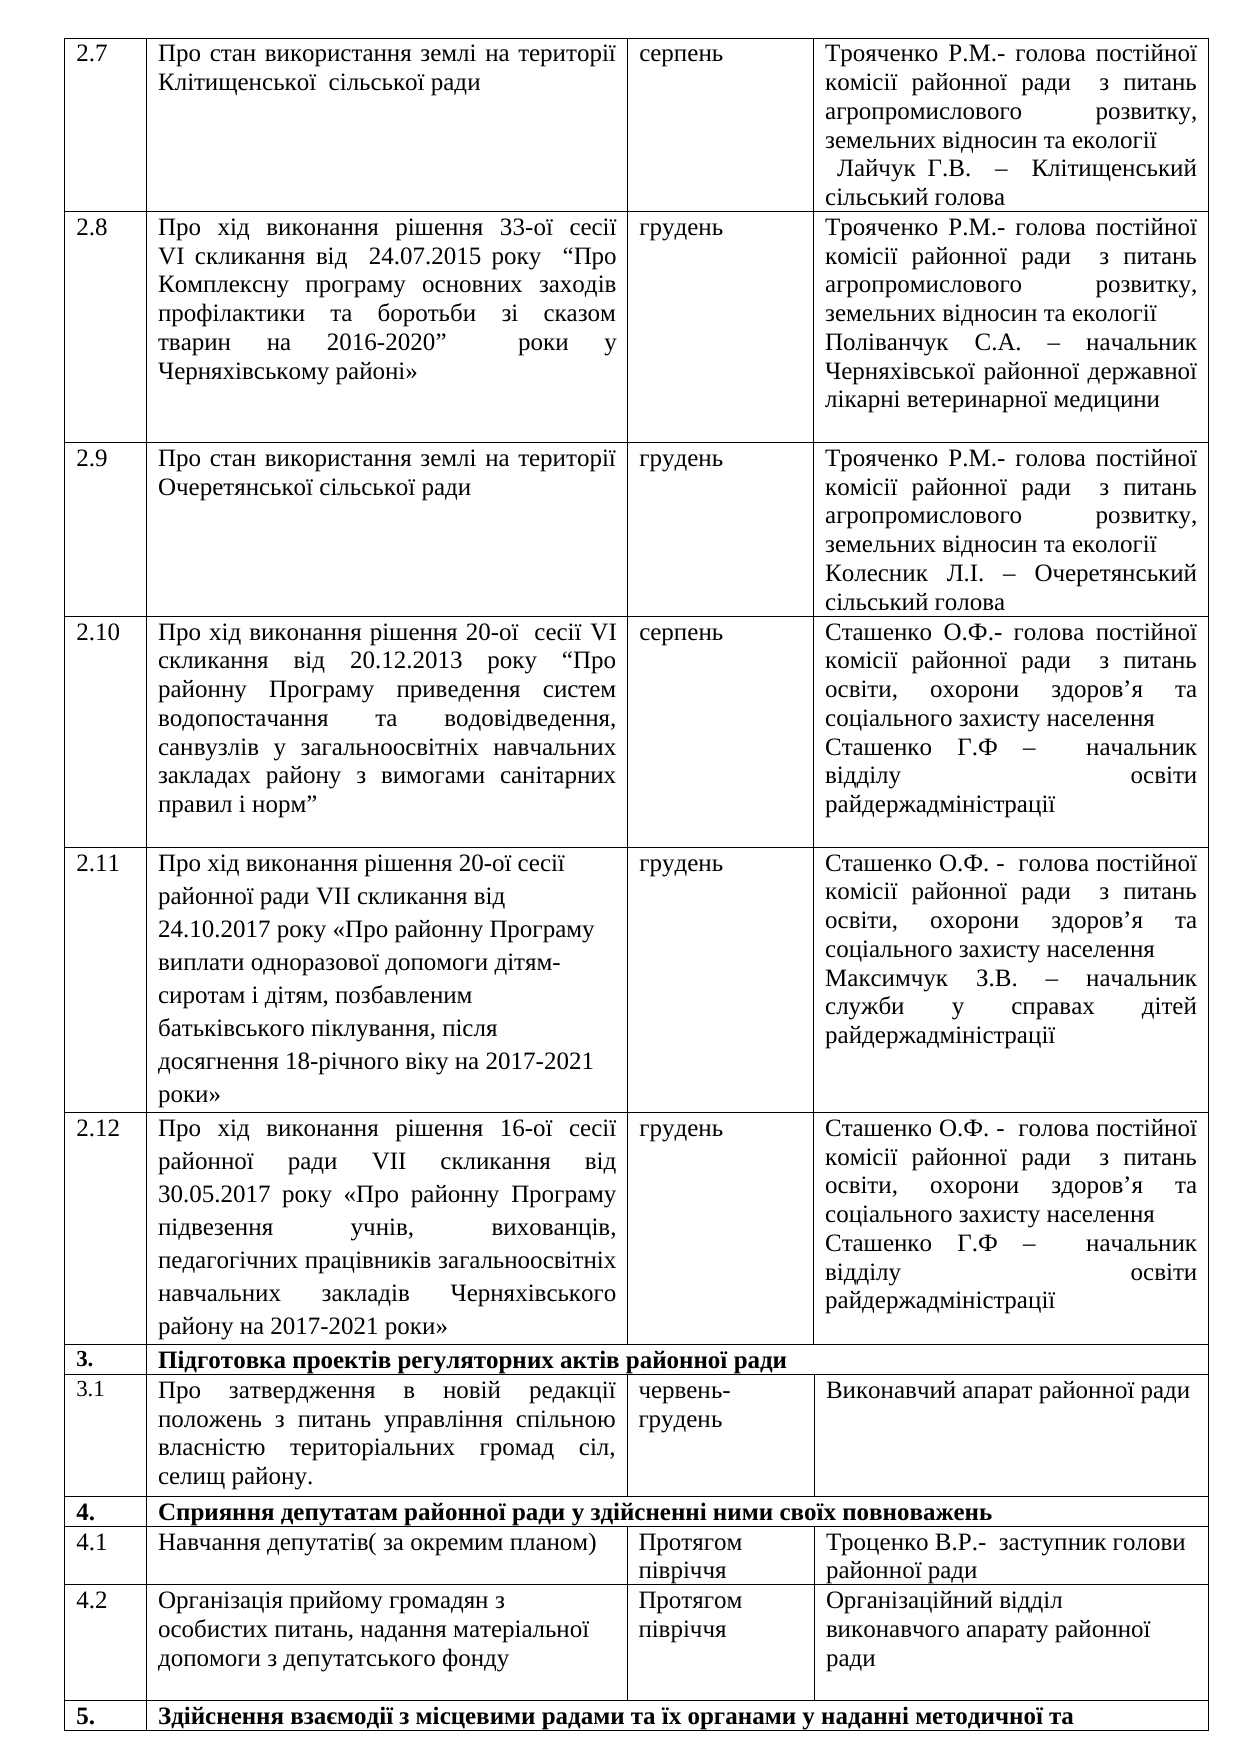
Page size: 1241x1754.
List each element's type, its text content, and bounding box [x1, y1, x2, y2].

table_cell серпень [628, 617, 813, 847]
table_cell 4.1 [65, 1527, 146, 1584]
table_cell 2.7 [65, 39, 146, 211]
table_cell Троценко В.Р.- заступник голови районної ради [815, 1527, 1208, 1584]
table_cell грудень [628, 1113, 813, 1344]
table_cell 5. [65, 1701, 146, 1730]
table_cell грудень [628, 212, 813, 442]
table_cell Протягом півріччя [628, 1585, 814, 1700]
table_cell 4. [65, 1497, 146, 1526]
table_cell 3. [65, 1345, 146, 1374]
table_cell Сприяння депутатам районної ради у здійсненні ними своїх повноважень [147, 1497, 1208, 1526]
table_cell Про стан використання землі на території Очеретянської сільської ради [147, 443, 627, 616]
table_cell Сташенко О.Ф.- голова постійної комісії районної ради з питань освіти, охорони здоров’я та соціального захисту населення Сташенко Г.Ф – начальник відділу освіти райдержадміністрації [814, 617, 1208, 847]
table_cell Сташенко О.Ф. - голова постійної комісії районної ради з питань освіти, охорони здоров’я та соціального захисту населення Максимчук З.В. – начальник служби у справах дітей райдержадміністрації [814, 848, 1208, 1112]
table_cell грудень [628, 443, 813, 616]
table_cell Виконавчий апарат районної ради [815, 1375, 1208, 1496]
table_cell 2.12 [65, 1113, 146, 1344]
table_cell Навчання депутатів( за окремим планом) [147, 1527, 627, 1584]
table_cell 2.10 [65, 617, 146, 847]
table_cell Трояченко Р.М.- голова постійної комісії районної ради з питань агропромислового розвитку, земельних відносин та екології Лайчук Г.В. – Клітищенський сільський голова [814, 39, 1208, 211]
table_cell 2.9 [65, 443, 146, 616]
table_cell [147, 1701, 1208, 1730]
table_cell Про хід виконання рішення 20-ої сесії VІ скликання від 20.12.2013 року “Про районну Програму приведення систем водопостачання та водовідведення, санвузлів у загальноосвітніх навчальних закладах району з вимогами санітарних правил і норм” [147, 617, 627, 847]
table_cell червень-грудень [628, 1375, 814, 1496]
table_cell серпень [628, 39, 813, 211]
table_cell Про хід виконання рішення 16-ої сесії районної ради VІІ скликання від 30.05.2017 року «Про районну Програму підвезення учнів, вихованців, педагогічних працівників загальноосвітніх навчальних закладів Черняхівського району на 2017-2021 роки» [147, 1113, 627, 1344]
table_cell Про хід виконання рішення 20-ої сесії районної ради VІІ скликання від 24.10.2017 року «Про районну Програму виплати одноразової допомоги дітям-сиротам і дітям, позбавленим батьківського піклування, після досягнення 18-річного віку на 2017-2021 роки» [147, 848, 627, 1112]
table_cell 4.2 [65, 1585, 146, 1700]
table_cell Сташенко О.Ф. - голова постійної комісії районної ради з питань освіти, охорони здоров’я та соціального захисту населення Сташенко Г.Ф – начальник відділу освіти райдержадміністрації [814, 1113, 1208, 1344]
table_cell 3.1 [65, 1375, 146, 1496]
table_cell Про хід виконання рішення 33-ої сесії VІ скликання від 24.07.2015 року “Про Комплексну програму основних заходів профілактики та боротьби зі сказом тварин на 2016-2020” роки у Черняхівському районі» [147, 212, 627, 442]
table_cell Протягом півріччя [628, 1527, 814, 1584]
table_cell Про затвердження в новій редакції положень з питань управління спільною власністю територіальних громад сіл, селищ району. [147, 1375, 627, 1496]
table_cell Трояченко Р.М.- голова постійної комісії районної ради з питань агропромислового розвитку, земельних відносин та екології Колесник Л.І. – Очеретянський сільський голова [814, 443, 1208, 616]
table_cell 2.11 [65, 848, 146, 1112]
table_cell Організаційний відділ виконавчого апарату районної ради [815, 1585, 1208, 1700]
table_cell грудень [628, 848, 813, 1112]
table_cell Підготовка проектів регуляторних актів районної ради [147, 1345, 1208, 1374]
table_cell Організація прийому громадян з особистих питань, надання матеріальної допомоги з депутатського фонду [147, 1585, 627, 1700]
table_cell Трояченко Р.М.- голова постійної комісії районної ради з питань агропромислового розвитку, земельних відносин та екології Поліванчук С.А. – начальник Черняхівської районної державної лікарні ветеринарної медицини [814, 212, 1208, 442]
table_cell Про стан використання землі на території Клітищенської сільської ради [147, 39, 627, 211]
table_cell 2.8 [65, 212, 146, 442]
